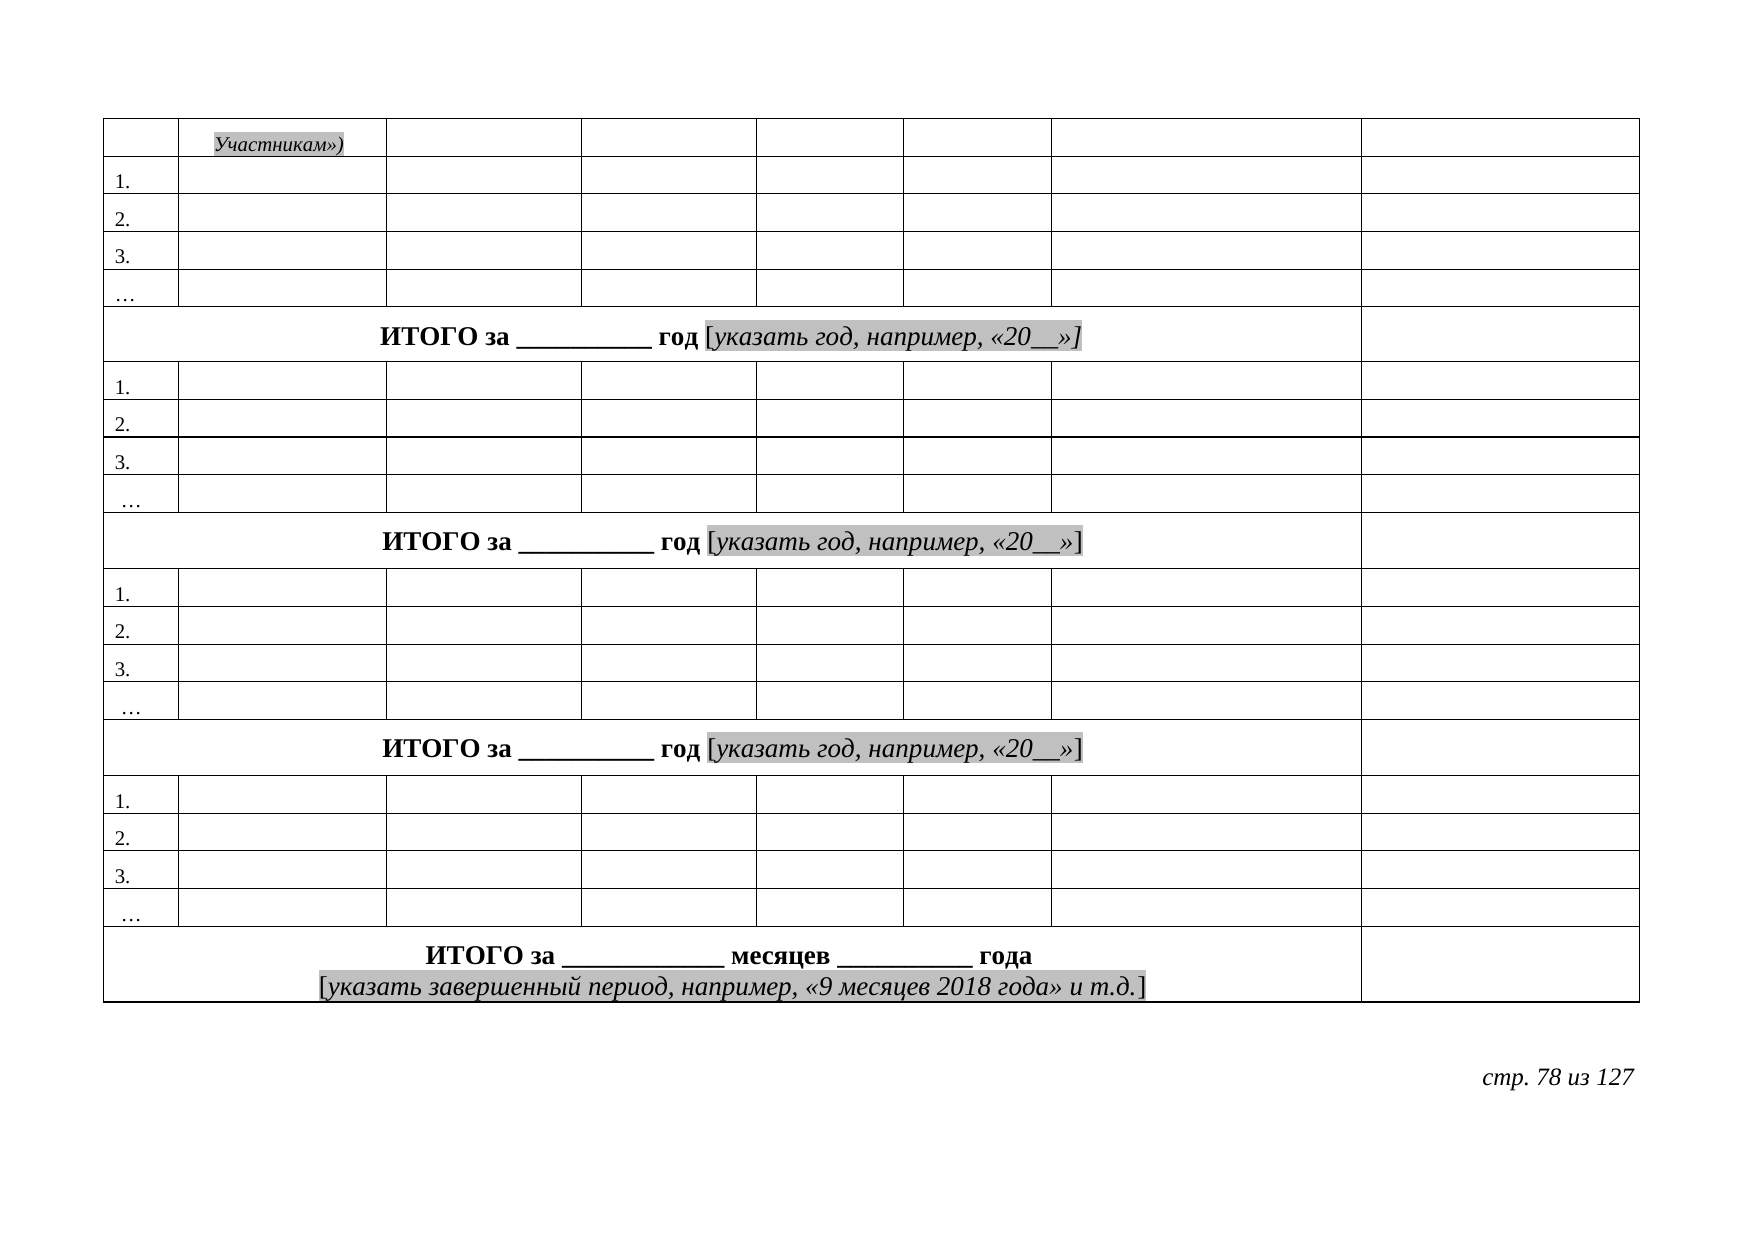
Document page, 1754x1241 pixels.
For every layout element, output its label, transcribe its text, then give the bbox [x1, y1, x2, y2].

table_cell [1362, 814, 1639, 850]
table_cell [904, 194, 1051, 231]
table_cell [757, 607, 903, 643]
table_cell [387, 270, 581, 306]
table_cell [757, 569, 903, 606]
table_cell [104, 194, 178, 231]
table_cell … [104, 270, 178, 306]
table_cell [1362, 400, 1639, 436]
table_cell [1052, 889, 1361, 926]
table_cell [904, 157, 1051, 193]
table_cell [904, 851, 1051, 888]
table_cell [582, 157, 756, 193]
table_cell [757, 157, 903, 193]
table_cell [1052, 851, 1361, 888]
table_cell [1362, 569, 1639, 606]
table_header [904, 119, 1051, 156]
table_cell [757, 645, 903, 681]
table_cell [104, 362, 178, 399]
table_cell [582, 889, 756, 926]
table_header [1052, 119, 1361, 156]
table_cell [904, 438, 1051, 474]
table_cell [582, 607, 756, 643]
table_cell [582, 270, 756, 306]
table_cell ИТОГО за __________ год [указать год, например, «20__»] [104, 720, 1361, 775]
table_cell [387, 157, 581, 193]
table_cell [387, 362, 581, 399]
table_cell [904, 362, 1051, 399]
table_cell [757, 438, 903, 474]
table_cell [387, 232, 581, 268]
table_cell [582, 682, 756, 719]
table_cell [904, 607, 1051, 643]
table_cell [104, 814, 178, 850]
table_cell [1052, 362, 1361, 399]
table_cell [904, 889, 1051, 926]
table_cell [1362, 927, 1639, 1001]
table_cell [1362, 776, 1639, 813]
table_cell [1052, 814, 1361, 850]
table_cell [1362, 851, 1639, 888]
table_cell [1052, 682, 1361, 719]
table_cell [757, 682, 903, 719]
table_cell [904, 232, 1051, 268]
table_cell [387, 194, 581, 231]
table_cell [1052, 569, 1361, 606]
table_cell [179, 475, 386, 512]
table_cell [387, 475, 581, 512]
table_cell [387, 569, 581, 606]
table_cell [904, 400, 1051, 436]
table_cell [582, 851, 756, 888]
table_cell [387, 645, 581, 681]
table_cell [904, 270, 1051, 306]
table_cell [582, 475, 756, 512]
table_cell [1362, 270, 1639, 306]
table_cell [1052, 232, 1361, 268]
table_cell [179, 607, 386, 643]
table_cell [757, 232, 903, 268]
table_cell [757, 851, 903, 888]
table_cell ИТОГО за __________ год [указать год, например, «20__»] [104, 513, 1361, 568]
table_cell [179, 232, 386, 268]
table_cell [1362, 362, 1639, 399]
table_cell [904, 645, 1051, 681]
table_header № п/п [104, 119, 178, 156]
table_cell [1052, 400, 1361, 436]
table_cell [179, 569, 386, 606]
table_cell ИТОГО за ____________ месяцев __________ года [указать завершенный период, например, «9 месяцев 2018 года» и т.д.] [104, 927, 1361, 1001]
table_cell [904, 475, 1051, 512]
table_cell [387, 776, 581, 813]
table_cell [104, 851, 178, 888]
table_cell [179, 194, 386, 231]
table_cell [582, 362, 756, 399]
table_cell [757, 362, 903, 399]
table_cell [1362, 720, 1639, 775]
table_cell [582, 645, 756, 681]
table_cell [1052, 645, 1361, 681]
table_cell [757, 270, 903, 306]
table_cell [582, 400, 756, 436]
table_cell [582, 438, 756, 474]
table_cell [757, 400, 903, 436]
table_cell [104, 232, 178, 268]
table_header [1362, 119, 1639, 156]
table_cell ИТОГО за __________ год [указать год, например, «20__»] [104, 307, 1361, 361]
table_cell [387, 607, 581, 643]
table_cell [582, 194, 756, 231]
table_cell [1362, 682, 1639, 719]
table_cell [104, 645, 178, 681]
table_cell [1362, 475, 1639, 512]
table_cell [1052, 270, 1361, 306]
table_cell [1052, 776, 1361, 813]
table_cell [104, 607, 178, 643]
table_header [387, 119, 581, 156]
table_cell [582, 776, 756, 813]
table_cell [1362, 607, 1639, 643]
table_cell [1362, 307, 1639, 361]
table_cell [1362, 194, 1639, 231]
table_cell [387, 438, 581, 474]
table_cell [1362, 889, 1639, 926]
table_cell [904, 776, 1051, 813]
table_cell … [104, 682, 178, 719]
table_cell [904, 569, 1051, 606]
table_cell [757, 889, 903, 926]
table_cell [1052, 438, 1361, 474]
table_cell [1362, 232, 1639, 268]
table_cell [387, 682, 581, 719]
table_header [757, 119, 903, 156]
table_cell [1362, 157, 1639, 193]
table_cell [904, 682, 1051, 719]
table_cell [179, 682, 386, 719]
table_cell [104, 569, 178, 606]
table_cell [387, 814, 581, 850]
table_cell [757, 776, 903, 813]
table_cell [387, 851, 581, 888]
table_cell [104, 157, 178, 193]
table_cell [582, 232, 756, 268]
table_cell [904, 814, 1051, 850]
table_cell [757, 194, 903, 231]
table_cell [1362, 645, 1639, 681]
table_cell [757, 814, 903, 850]
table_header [582, 119, 756, 156]
table_cell [179, 438, 386, 474]
table_cell … [104, 475, 178, 512]
table_cell [104, 400, 178, 436]
table_cell [1052, 475, 1361, 512]
table_cell [179, 889, 386, 926]
table_cell [387, 889, 581, 926]
table_cell [179, 157, 386, 193]
table_cell [179, 400, 386, 436]
table_cell [1362, 438, 1639, 474]
table_cell [179, 776, 386, 813]
table_cell … [104, 889, 178, 926]
table_cell [387, 400, 581, 436]
table_cell [104, 776, 178, 813]
table_cell [179, 851, 386, 888]
table_cell [179, 362, 386, 399]
table_cell [582, 569, 756, 606]
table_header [179, 119, 386, 156]
table_cell [104, 438, 178, 474]
table_cell [1362, 513, 1639, 568]
table_cell [179, 270, 386, 306]
table_cell [1052, 157, 1361, 193]
table_cell [179, 814, 386, 850]
table_cell [757, 475, 903, 512]
table_cell [1052, 194, 1361, 231]
table_cell [582, 814, 756, 850]
table_cell [179, 645, 386, 681]
table_cell [1052, 607, 1361, 643]
